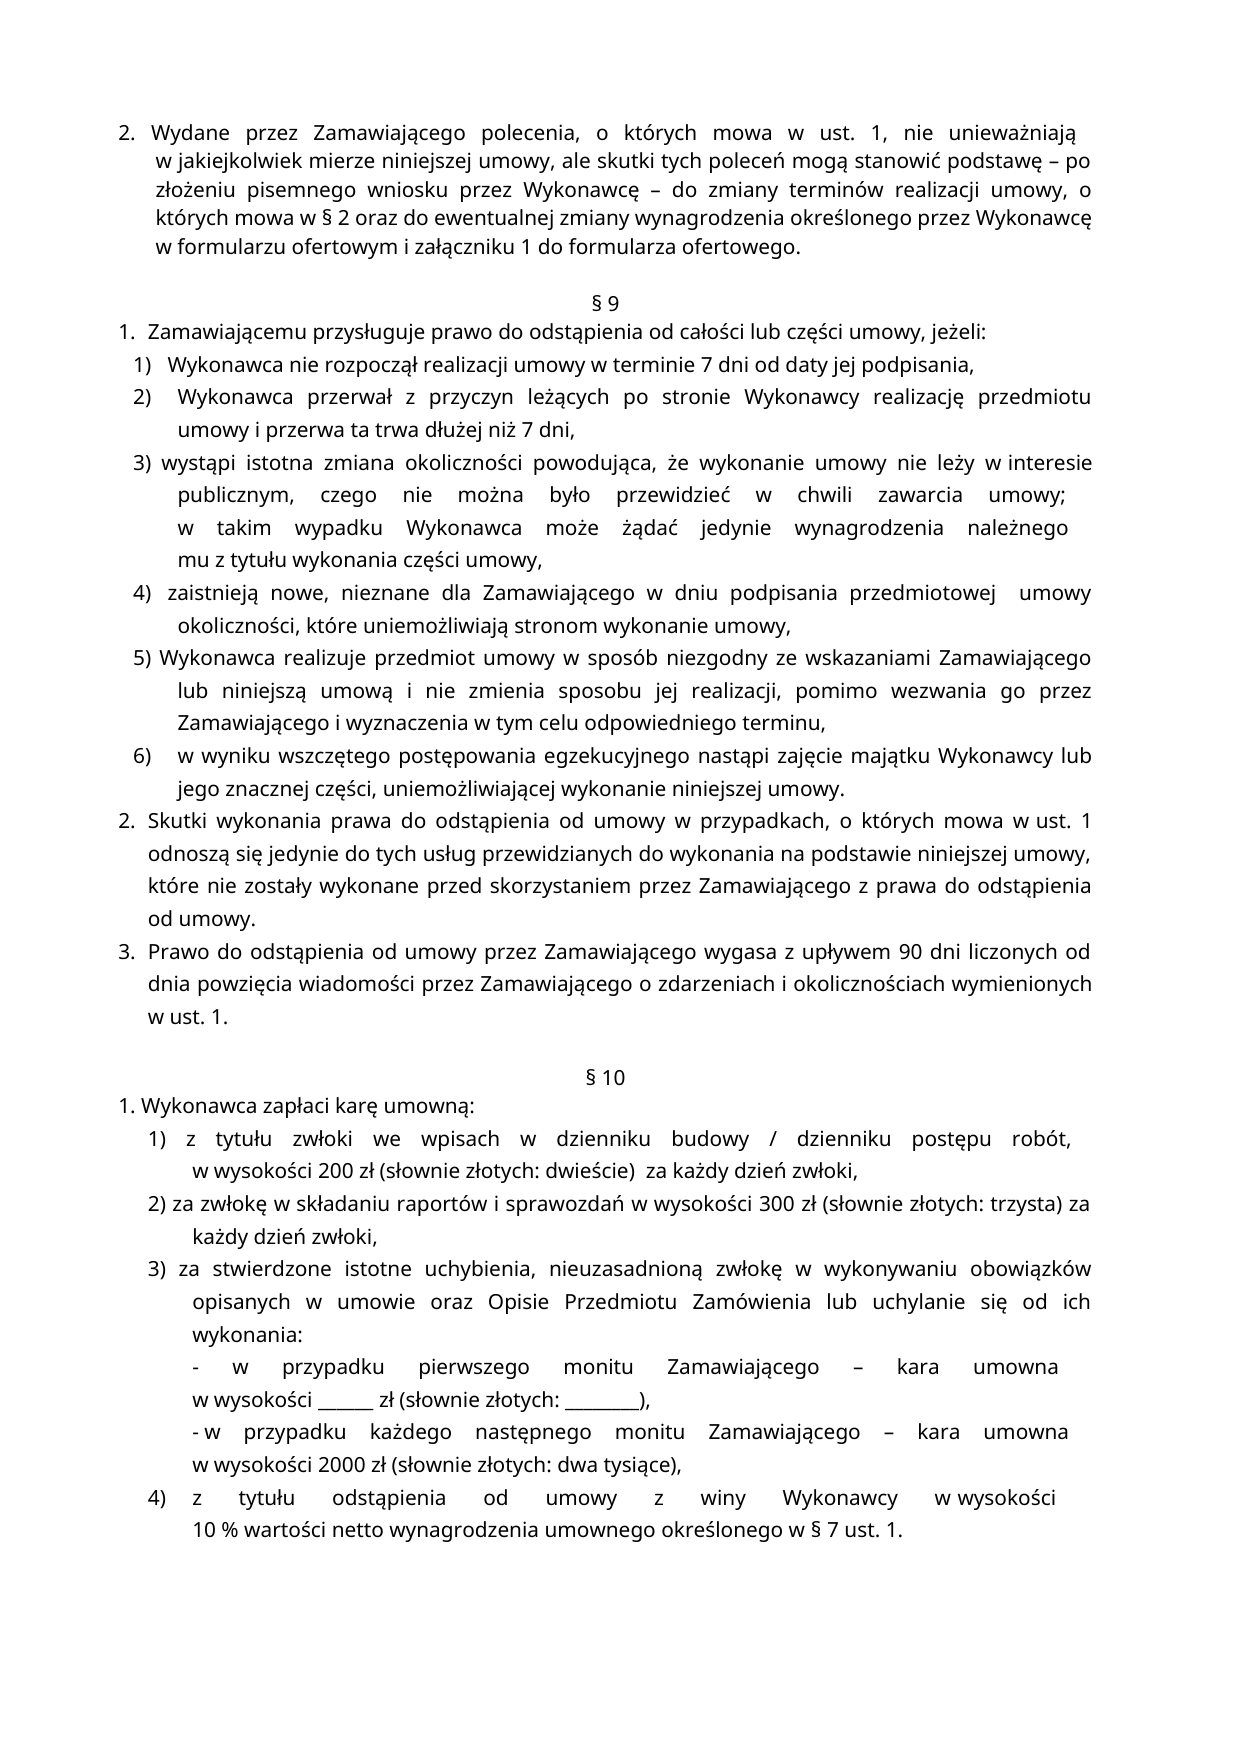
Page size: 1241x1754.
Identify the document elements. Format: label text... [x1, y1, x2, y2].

text 2) Wykonawca przerwał z przyczyn leżących po stronie Wykonawcy realizację przedmiotu umowy i przerwa ta trwa dłużej niż 7 dni, [133, 382, 1093, 443]
list Prawo do odstąpienia od umowy przez Zamawiającego wygasa z upływem 90 dni liczonych od dnia powzięcia wiadomości przez Zamawiającego o zdarzeniach i okolicznościach wymienionych w ust. 1. [118, 937, 1093, 1030]
text § 9 [118, 289, 1093, 317]
text 5) Wykonawca realizuje przedmiot umowy w sposób niezgodny ze wskazaniami Zamawiającego lub niniejszą umową i nie zmienia sposobu jej realizacji, pomimo wezwania go przez Zamawiającego i wyznaczenia w tym celu odpowiedniego terminu, [133, 643, 1093, 737]
text 1) z tytułu zwłoki we wpisach w dzienniku budowy / dzienniku postępu robót, w wysokości 200 zł (słownie złotych: dwieście) za każdy dzień zwłoki, [148, 1124, 1093, 1185]
text - w przypadku pierwszego monitu Zamawiającego – kara umowna w wysokości ______ zł (słownie złotych: ________), [148, 1352, 1093, 1413]
list 2. Wydane przez Zamawiającego polecenia, o których mowa w ust. 1, nie unieważniają w jakiejkolwiek mierze niniejszej umowy, ale skutki tych poleceń mogą stanowić podstawę – po złożeniu pisemnego wniosku przez Wykonawcę – do zmiany terminów realizacji umowy, o których mowa w § 2 oraz do ewentualnej zmiany wynagrodzenia określonego przez Wykonawcę w formularzu ofertowym i załączniku 1 do formularza ofertowego. [118, 118, 1093, 260]
list Zamawiającemu przysługuje prawo do odstąpienia od całości lub części umowy, jeżeli: [118, 317, 1093, 346]
text 1) Wykonawca nie rozpoczął realizacji umowy w terminie 7 dni od daty jej podpisania, [133, 350, 1093, 378]
text 2) za zwłokę w składaniu raportów i sprawozdań w wysokości 300 zł (słownie złotych: trzysta) za każdy dzień zwłoki, [148, 1189, 1093, 1250]
list z tytułu odstąpienia od umowy z winy Wykonawcy w wysokości 10 % wartości netto wynagrodzenia umownego określonego w § 7 ust. 1. [148, 1483, 1093, 1544]
text 6) w wyniku wszczętego postępowania egzekucyjnego nastąpi zajęcie majątku Wykonawcy lub jego znacznej części, uniemożliwiającej wykonanie niniejszej umowy. [133, 741, 1093, 802]
text 3) wystąpi istotna zmiana okoliczności powodująca, że wykonanie umowy nie leży w interesie publicznym, czego nie można było przewidzieć w chwili zawarcia umowy; w takim wypadku Wykonawca może żądać jedynie wynagrodzenia należnego mu z tytułu wykonania części umowy, [133, 448, 1093, 574]
text § 10 [118, 1063, 1093, 1091]
text 4) zaistnieją nowe, nieznane dla Zamawiającego w dniu podpisania przedmiotowej umowy okoliczności, które uniemożliwiają stronom wykonanie umowy, [133, 578, 1093, 639]
text 3) za stwierdzone istotne uchybienia, nieuzasadnioną zwłokę w wykonywaniu obowiązków opisanych w umowie oraz Opisie Przedmiotu Zamówienia lub uchylanie się od ich wykonania: [148, 1254, 1093, 1348]
list Skutki wykonania prawa do odstąpienia od umowy w przypadkach, o których mowa w ust. 1 odnoszą się jedynie do tych usług przewidzianych do wykonania na podstawie niniejszej umowy, które nie zostały wykonane przed skorzystaniem przez Zamawiającego z prawa do odstąpienia od umowy. [118, 806, 1093, 933]
text - w przypadku każdego następnego monitu Zamawiającego – kara umowna w wysokości 2000 zł (słownie złotych: dwa tysiące), [148, 1417, 1093, 1478]
text 1. Wykonawca zapłaci karę umowną: [118, 1091, 1093, 1120]
